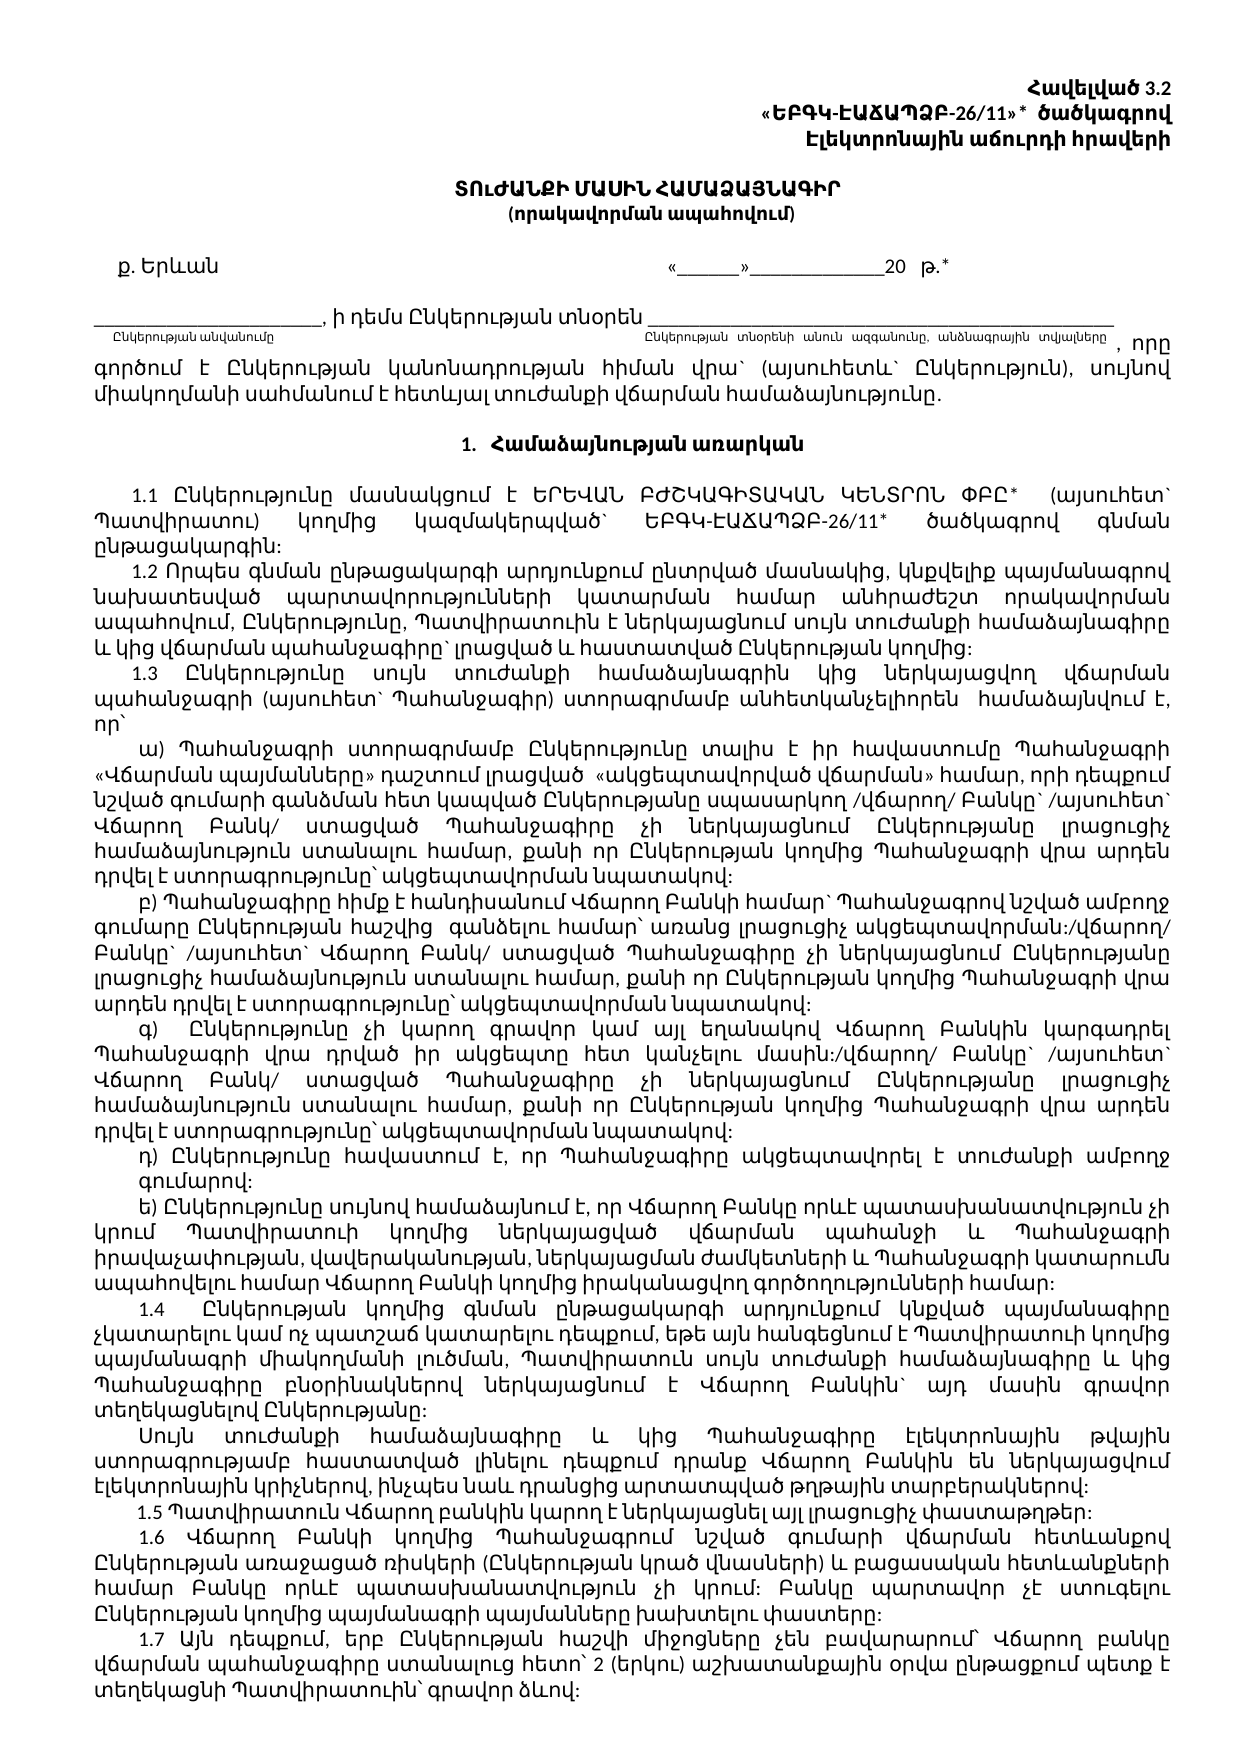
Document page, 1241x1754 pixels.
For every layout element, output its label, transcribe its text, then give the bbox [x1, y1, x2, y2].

text ե) Ընկերությունը սույնով համաձայնում է, որ Վճարող Բանկը որևէ պատասխանատվություն չի կրում Պատվիրատուի կողմից ներկայացված վճարման պահանջի և Պահանջագրի իրավաչափության, վավերականության, ներկայացման ժամկետների և Պահանջագրի կատարումն ապահովելու համար Վճարող Բանկի կողմից իրականացվող գործողությունների համար: [94, 1194, 1171, 1296]
text 1.6 Վճարող Բանկի կողմից Պահանջագրում նշված գումարի վճարման հետևանքով Ընկերության առաջացած ռիսկերի (Ընկերության կրած վնասների) և բացասական հետևանքների համար Բանկը որևէ պատասխանատվություն չի կրում: Բանկը պարտավոր չէ ստուգելու Ընկերության կողմից պայմանագրի պայմանները խախտելու փաստերը: [94, 1524, 1171, 1626]
text գ) Ընկերությունը չի կարող գրավոր կամ այլ եղանակով Վճարող Բանկին կարգադրել Պահանջագրի վրա դրված իր ակցեպտը հետ կանչելու մասին:/վճարող/ Բանկը` /այսուհետ` Վճարող Բանկ/ ստացված Պահանջագիրը չի ներկայացնում Ընկերությանը լրացուցիչ համաձայնություն ստանալու համար, քանի որ Ընկերության կողմից Պահանջագրի վրա արդեն դրվել է ստորագրությունը՝ ակցեպտավորման նպատակով: [94, 1016, 1171, 1143]
text Ընկերության անվանումը Ընկերության տնօրենի անուն ազգանունը, անձնագրային տվյալները , որը գործում է Ընկերության կանոնադրության հիման վրա` (այսուհետև` Ընկերություն), սույնով միակողմանի սահմանում է հետևյալ տուժանքի վճարման համաձայնությունը. [94, 330, 1171, 406]
text ա) Պահանջագրի ստորագրմամբ Ընկերությունը տալիս է իր հավաստումը Պահանջագրի «Վճարման պայմանները» դաշտում լրացված «ակցեպտավորված վճարման» համար, որի դեպքում նշված գումարի գանձման հետ կապված Ընկերությանը սպասարկող /վճարող/ Բանկը` /այսուհետ` Վճարող Բանկ/ ստացված Պահանջագիրը չի ներկայացնում Ընկերությանը լրացուցիչ համաձայնություն ստանալու համար, քանի որ Ընկերության կողմից Պահանջագրի վրա արդեն դրվել է ստորագրությունը՝ ակցեպտավորման նպատակով: [94, 737, 1171, 889]
text «ԵԲԳԿ-ԷԱՃԱՊՁԲ-26/11»* ծածկագրով [94, 100, 1171, 126]
text 1.2 Որպես գնման ընթացակարգի արդյունքում ընտրված մասնակից, կնքվելիք պայմանագրով նախատեսված պարտավորությունների կատարման համար անհրաժեշտ որակավորման ապահովում, Ընկերությունը, Պատվիրատուին է ներկայացնում սույն տուժանքի համաձայնագիրը և կից վճարման պահանջագիրը` լրացված և հաստատված Ընկերության կողմից: [94, 559, 1171, 660]
text 1.3 Ընկերությունը սույն տուժանքի համաձայնագրին կից ներկայացվող վճարման պահանջագրի (այսուհետ` Պահանջագիր) ստորագրմամբ անհետկանչելիորեն համաձայնվում է, որ՝ [94, 660, 1171, 737]
text 1.7 Այն դեպքում, երբ Ընկերության հաշվի միջոցները չեն բավարարում՝ Վճարող բանկը վճարման պահանջագիրը ստանալուց հետո՝ 2 (երկու) աշխատանքային օրվա ընթացքում պետք է տեղեկացնի Պատվիրատուին՝ գրավոր ձևով: [94, 1626, 1171, 1702]
text Սույն տուժանքի համաձայնագիրը և կից Պահանջագիրը էլեկտրոնային թվային ստորագրությամբ հաստատված լինելու դեպքում դրանք Վճարող Բանկին են ներկայացվում էլեկտրոնային կրիչներով, ինչպես նաև դրանցից արտատպված թղթային տարբերակներով: [94, 1423, 1171, 1499]
text 1.5 Պատվիրատուն Վճարող բանկին կարող է ներկայացնել այլ լրացուցիչ փաստաթղթեր: [94, 1499, 1171, 1524]
text 1. Համաձայնության առարկան [94, 432, 1171, 457]
text ք. Երևան «______»_____________20 թ.* [94, 254, 1171, 279]
text դ) Ընկերությունը հավաստում է, որ Պահանջագիրը ակցեպտավորել է տուժանքի ամբողջ գումարով: [138, 1143, 1171, 1194]
text Էլեկտրոնային աճուրդի հրավերի [94, 126, 1171, 151]
text 1.1 Ընկերությունը մասնակցում է ԵՐԵՎԱՆ ԲԺՇԿԱԳԻՏԱԿԱՆ ԿԵՆՏՐՈՆ ՓԲԸ* (այսուհետ` Պատվիրատու) կողմից կազմակերպված` ԵԲԳԿ-ԷԱՃԱՊՁԲ-26/11* ծածկագրով գնման ընթացակարգին: [94, 482, 1171, 559]
text ______________________, ի դեմս Ընկերության տնօրեն _____________________________________________ [94, 304, 1171, 330]
text 1.4 Ընկերության կողմից գնման ընթացակարգի արդյունքում կնքված պայմանագիրը չկատարելու կամ ոչ պատշաճ կատարելու դեպքում, եթե այն հանգեցնում է Պատվիրատուի կողմից պայմանագրի միակողմանի լուծման, Պատվիրատուն սույն տուժանքի համաձայնագիրը և կից Պահանջագիրը բնօրինակներով ներկայացնում է Վճարող Բանկին` այդ մասին գրավոր տեղեկացնելով Ընկերությանը: [94, 1296, 1171, 1423]
text բ) Պահանջագիրը հիմք է հանդիսանում Վճարող Բանկի համար` Պահանջագրով նշված ամբողջ գումարը Ընկերության հաշվից գանձելու համար՝ առանց լրացուցիչ ակցեպտավորման:/վճարող/ Բանկը` /այսուհետ` Վճարող Բանկ/ ստացված Պահանջագիրը չի ներկայացնում Ընկերությանը լրացուցիչ համաձայնություն ստանալու համար, քանի որ Ընկերության կողմից Պահանջագրի վրա արդեն դրվել է ստորագրությունը՝ ակցեպտավորման նպատակով: [94, 889, 1171, 1016]
text Հավելված 3.2 [94, 75, 1171, 100]
text (որակավորման ապահովում) [94, 202, 1171, 225]
text ՏՈւԺԱՆՔԻ ՄԱՍԻՆ ՀԱՄԱՁԱՅՆԱԳԻՐ [94, 177, 1171, 202]
